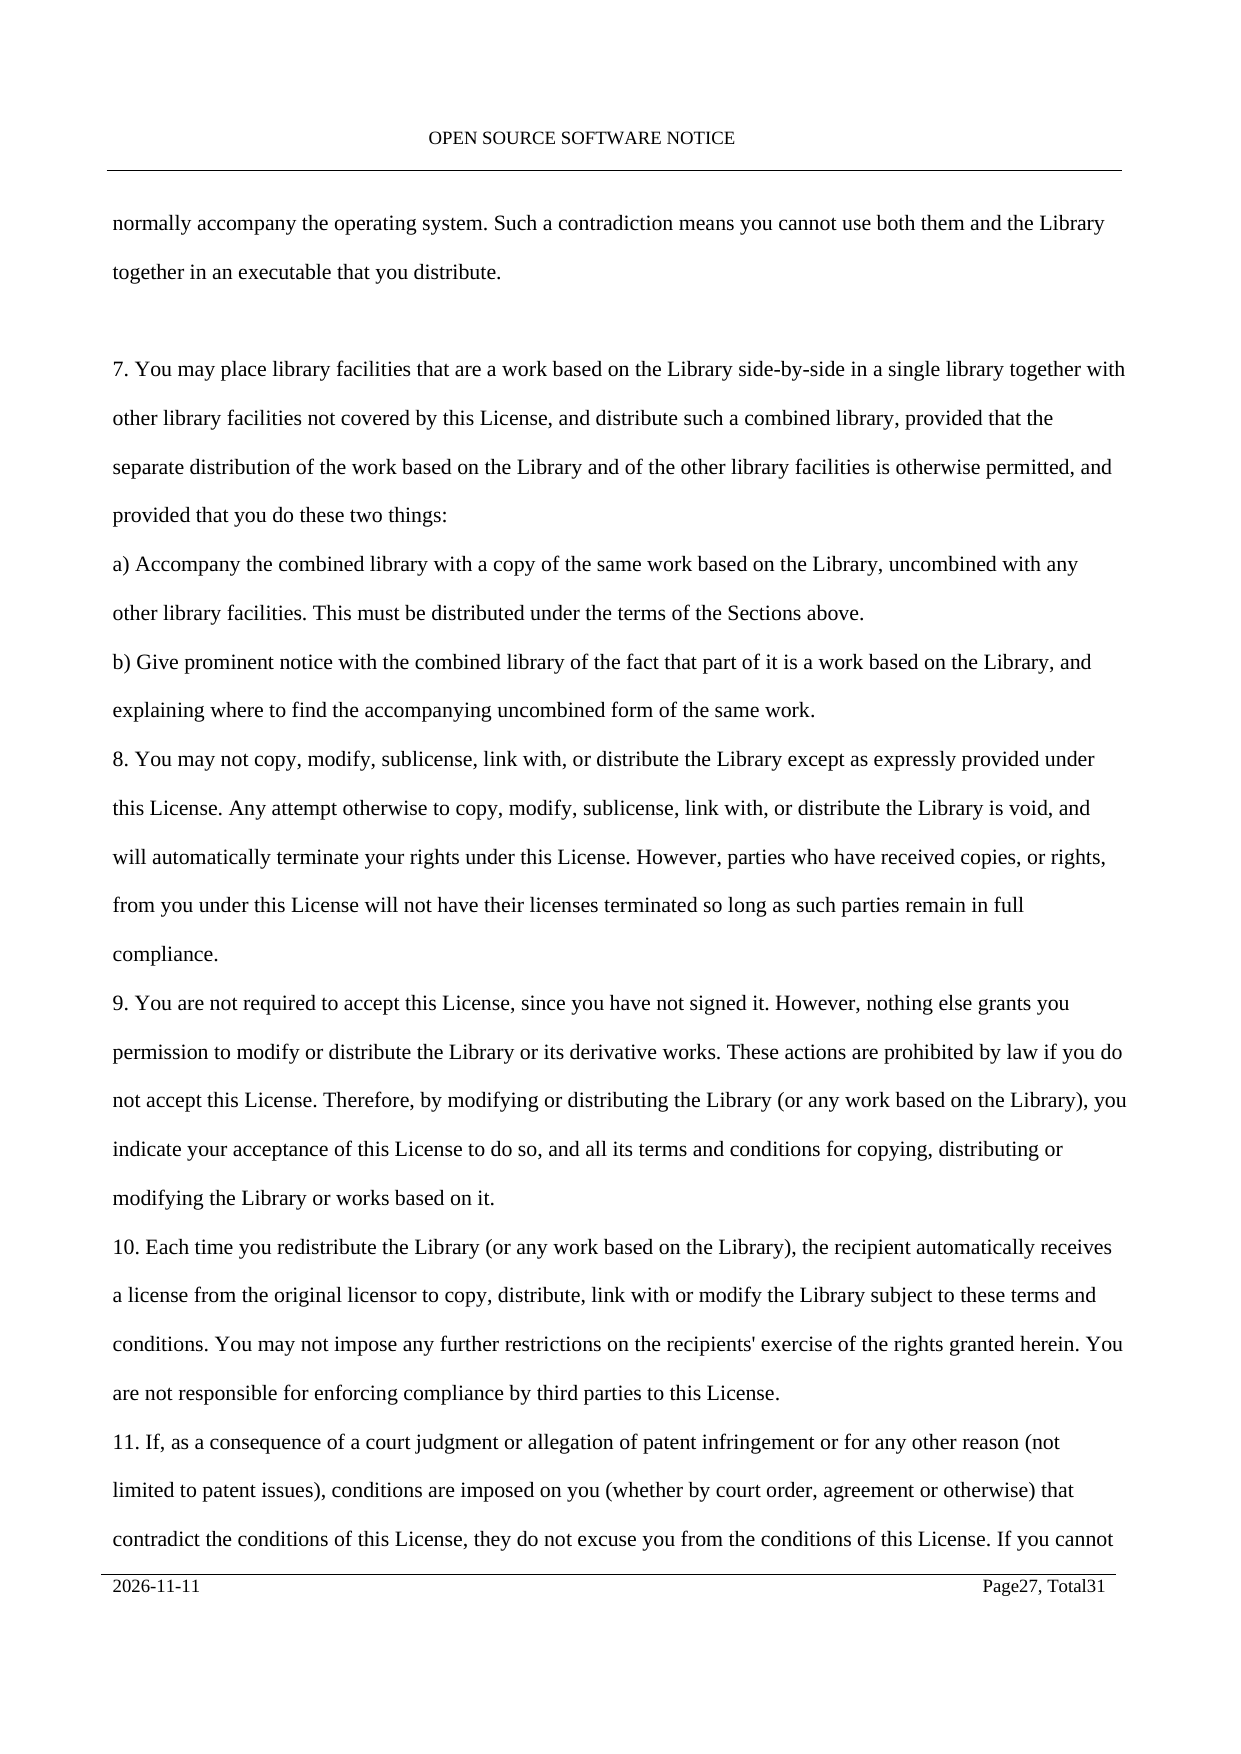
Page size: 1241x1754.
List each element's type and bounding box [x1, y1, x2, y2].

text [112, 206, 1128, 1555]
